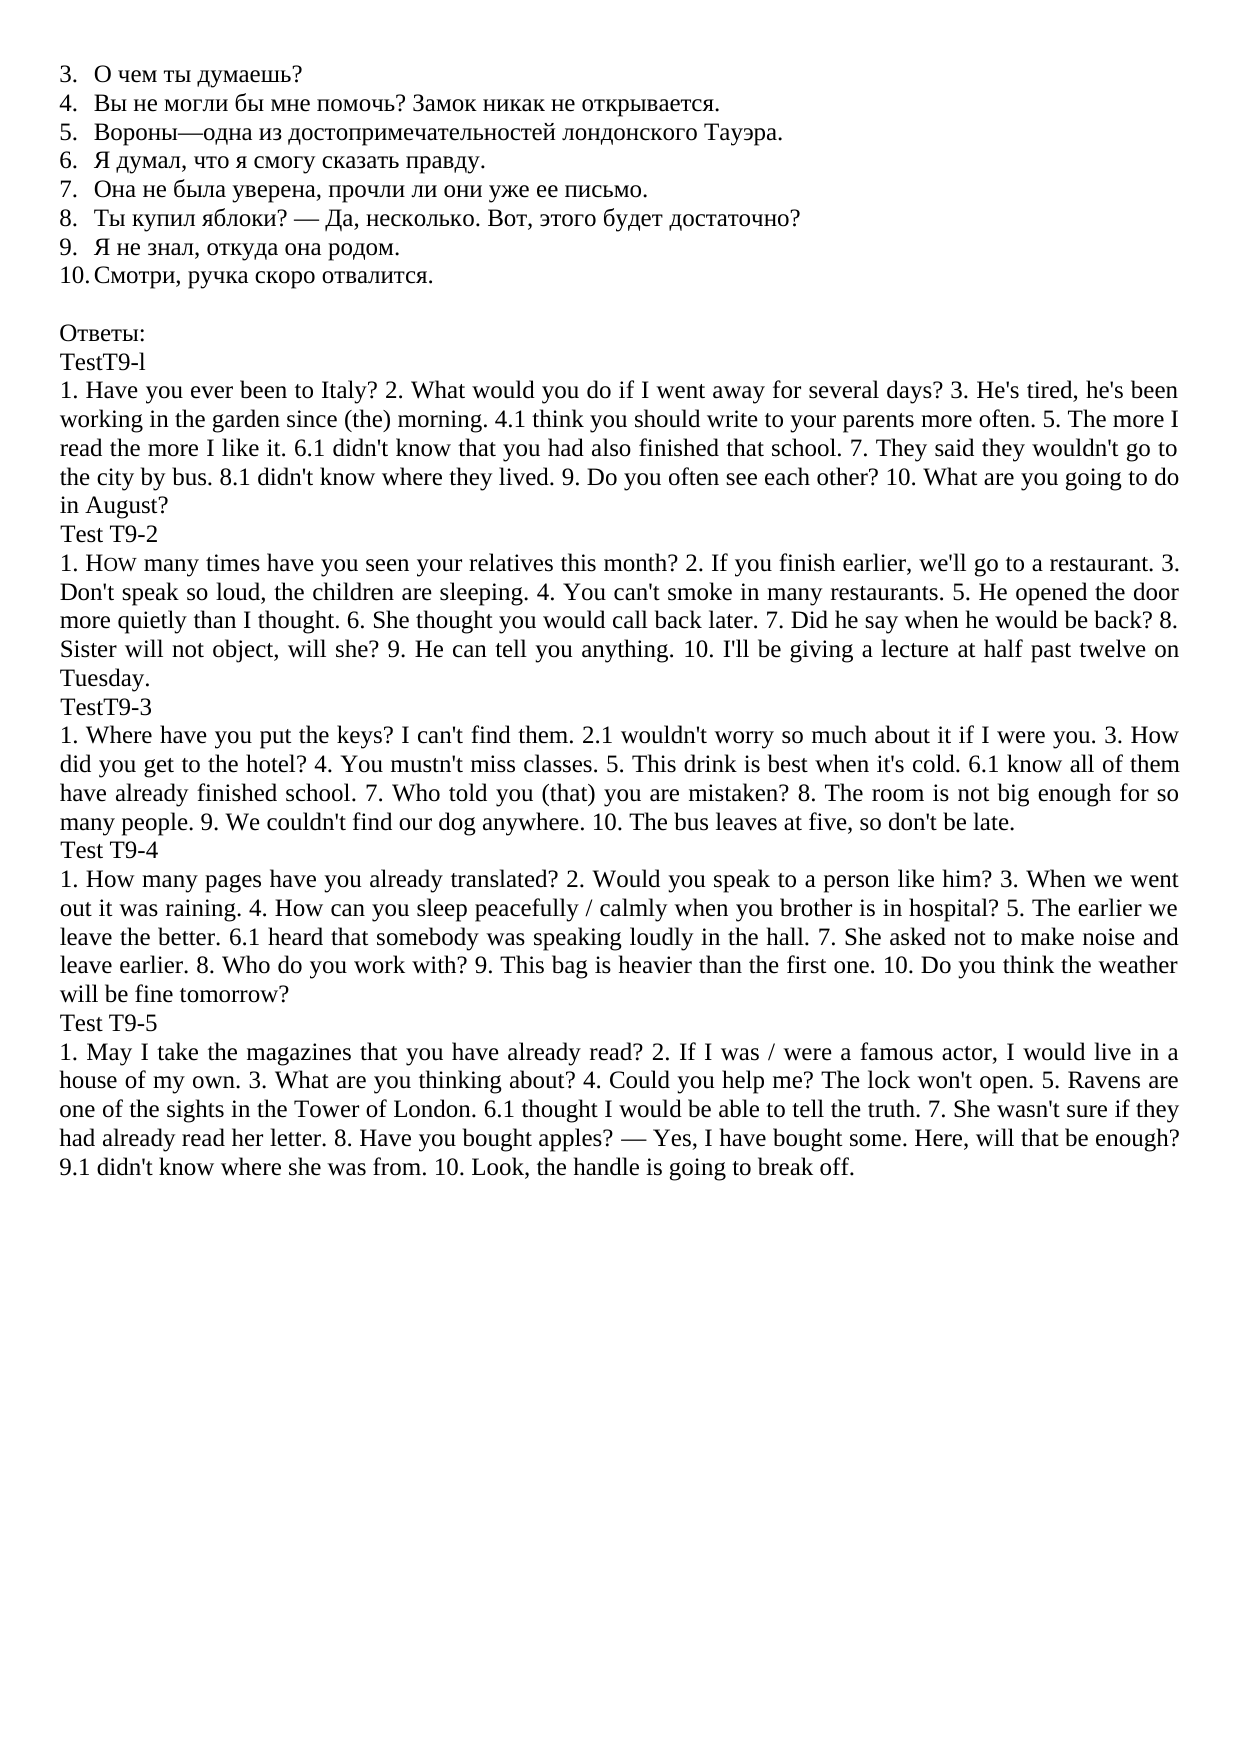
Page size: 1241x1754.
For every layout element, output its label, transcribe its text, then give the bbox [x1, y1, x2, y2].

text 1. How many pages have you already translated? 2. Would you speak to a person like him? 3. When we went out it was raining. 4. How can you sleep peacefully / calmly when you brother is in hospital? 5. The earlier we leave the better. 6.1 heard that somebody was speaking loudly in the hall. 7. She asked not to make noise and leave earlier. 8. Who do you work with? 9. This bag is heavier than the first one. 10. Do you think the weather will be fine tomorrow? [59, 864, 1181, 1008]
list Я не знал, откуда она родом. [59, 232, 1181, 260]
text TestT9-3 [60, 692, 1181, 720]
list Смотри, ручка скоро отвалится. [59, 260, 1181, 289]
text 1. Where have you put the keys? I can't find them. 2.1 wouldn't worry so much about it if I were you. 3. How did you get to the hotel? 4. You mustn't miss classes. 5. This drink is best when it's cold. 6.1 know all of them have already finished school. 7. Who told you (that) you are mistaken? 8. The room is not big enough for so many people. 9. We couldn't find our dog anywhere. 10. The bus leaves at five, so don't be late. [59, 720, 1181, 835]
text Ответы: [59, 318, 1181, 347]
list Я думал, что я смогу сказать правду. [59, 145, 1181, 174]
list Ты купил яблоки? — Да, несколько. Вот, этого будет достаточно? [59, 203, 1181, 232]
text 1. How many times have you seen your relatives this month? 2. If you finish earlier, we'll go to a restaurant. 3. Don't speak so loud, the children are sleeping. 4. You can't smoke in many restaurants. 5. He opened the door more quietly than I thought. 6. She thought you would call back later. 7. Did he say when he would be back? 8. Sister will not object, will she? 9. He can tell you anything. 10. I'll be giving a lecture at half past twelve on Tuesday. [59, 548, 1181, 692]
list Она не была уверена, прочли ли они уже ее письмо. [59, 174, 1181, 203]
list О чем ты думаешь? [59, 59, 1181, 88]
list Вороны—одна из достопримечательностей лондонского Тауэра. [59, 117, 1181, 145]
text 1. May I take the magazines that you have already read? 2. If I was / were a famous actor, I would live in a house of my own. 3. What are you thinking about? 4. Could you help me? The lock won't open. 5. Ravens are one of the sights in the Tower of London. 6.1 thought I would be able to tell the truth. 7. She wasn't sure if they had already read her letter. 8. Have you bought apples? — Yes, I have bought some. Here, will that be enough? 9.1 didn't know where she was from. 10. Look, the handle is going to break off. [59, 1037, 1181, 1180]
text Test T9-4 [60, 835, 1181, 864]
text Test T9-5 [59, 1008, 1181, 1037]
list Вы не могли бы мне помочь? Замок никак не открывается. [59, 88, 1181, 117]
text Test T9-2 [60, 519, 1181, 548]
text TestT9-l [59, 347, 1181, 375]
text 1. Have you ever been to Italy? 2. What would you do if I went away for several days? 3. He's tired, he's been working in the garden since (the) morning. 4.1 think you should write to your parents more often. 5. The more I read the more I like it. 6.1 didn't know that you had also finished that school. 7. They said they wouldn't go to the city by bus. 8.1 didn't know where they lived. 9. Do you often see each other? 10. What are you going to do in August? [59, 375, 1181, 519]
